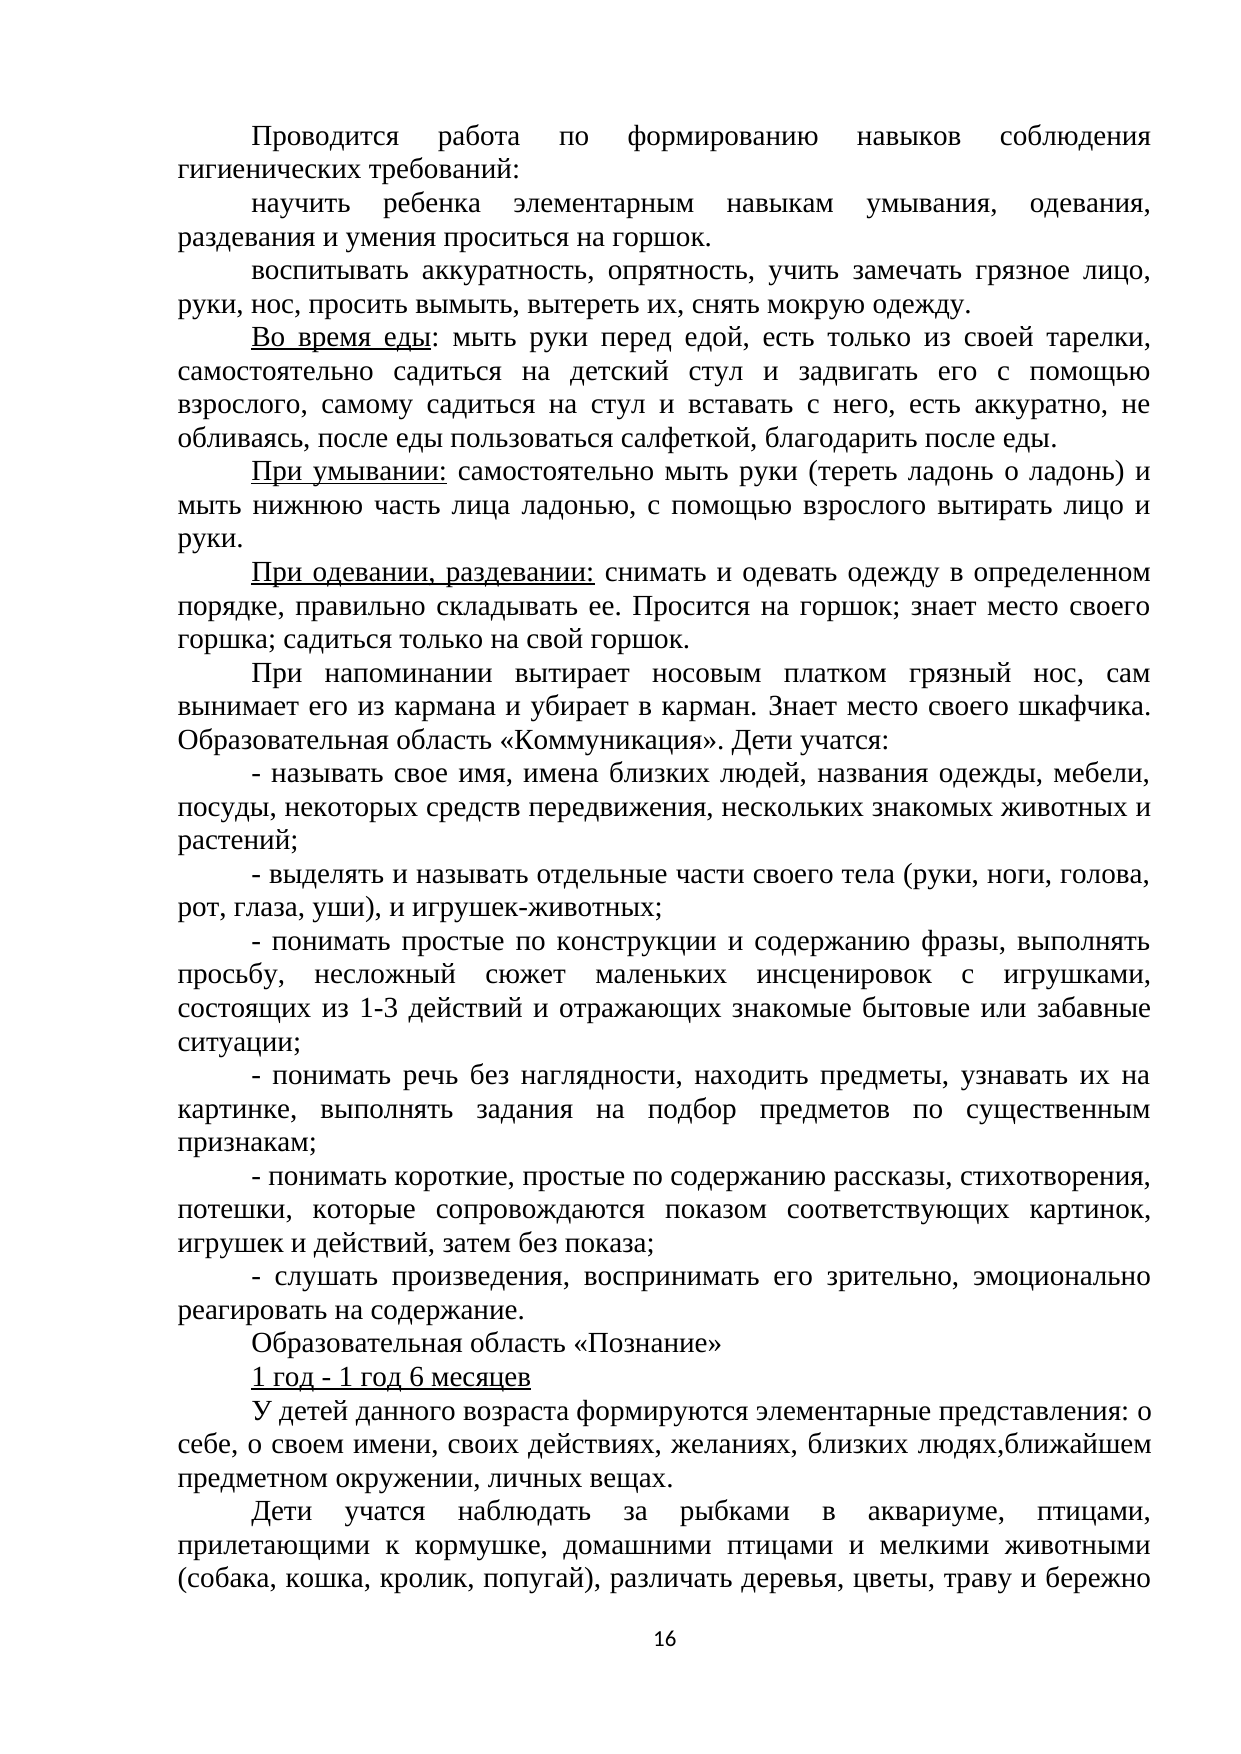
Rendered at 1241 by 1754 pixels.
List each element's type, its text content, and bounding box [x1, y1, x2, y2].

text - понимать простые по конструкции и содержанию фразы, выполнять просьбу, несложный сюжет маленьких инсценировок с игрушками, состоящих из 1-3 действий и отражающих знакомые бытовые или забавные ситуации; [177, 923, 1152, 1057]
text У детей данного возраста формируются элементарные представления: о себе, о своем имени, своих действиях, желаниях, близких людях,ближайшем предметном окружении, личных вещах. [177, 1393, 1152, 1493]
text При умывании: самостоятельно мыть руки (тереть ладонь о ладонь) и мыть нижнюю часть лица ладонью, с помощью взрослого вытирать лицо и руки. [177, 453, 1152, 554]
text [177, 1493, 1152, 1594]
text - выделять и называть отдельные части своего тела (руки, ноги, голова, рот, глаза, уши), и игрушек-животных; [177, 856, 1152, 923]
text Во время еды: мыть руки перед едой, есть только из своей тарелки, самостоятельно садиться на детский стул и задвигать его с помощью взрослого, самому садиться на стул и вставать с него, есть аккуратно, не обливаясь, после еды пользоваться салфеткой, благодарить после еды. [177, 319, 1152, 453]
text - слушать произведения, воспринимать его зрительно, эмоционально реагировать на содержание. [177, 1258, 1152, 1326]
text При напоминании вытирает носовым платком грязный нос, сам вынимает его из кармана и убирает в карман. Знает место своего шкафчика. Образовательная область «Коммуникация». Дети учатся: [177, 655, 1152, 755]
text При одевании, раздевании: снимать и одевать одежду в определенном порядке, правильно складывать ее. Просится на горшок; знает место своего горшка; садиться только на свой горшок. [177, 554, 1152, 655]
text - называть свое имя, имена близких людей, названия одежды, мебели, посуды, некоторых средств передвижения, нескольких знакомых животных и растений; [177, 755, 1152, 856]
text - понимать короткие, простые по содержанию рассказы, стихотворения, потешки, которые сопровождаются показом соответствующих картинок, игрушек и действий, затем без показа; [177, 1158, 1152, 1258]
text Образовательная область «Познание» [177, 1326, 1152, 1359]
text 1 год - 1 год 6 месяцев [177, 1359, 1152, 1393]
text научить ребенка элементарным навыкам умывания, одевания, раздевания и умения проситься на горшок. [177, 185, 1152, 252]
text воспитывать аккуратность, опрятность, учить замечать грязное лицо, руки, нос, просить вымыть, вытереть их, снять мокрую одежду. [177, 252, 1152, 319]
text - понимать речь без наглядности, находить предметы, узнавать их на картинке, выполнять задания на подбор предметов по существенным признакам; [177, 1057, 1152, 1158]
text Проводится работа по формированию навыков соблюдения гигиенических требований: [177, 118, 1152, 185]
